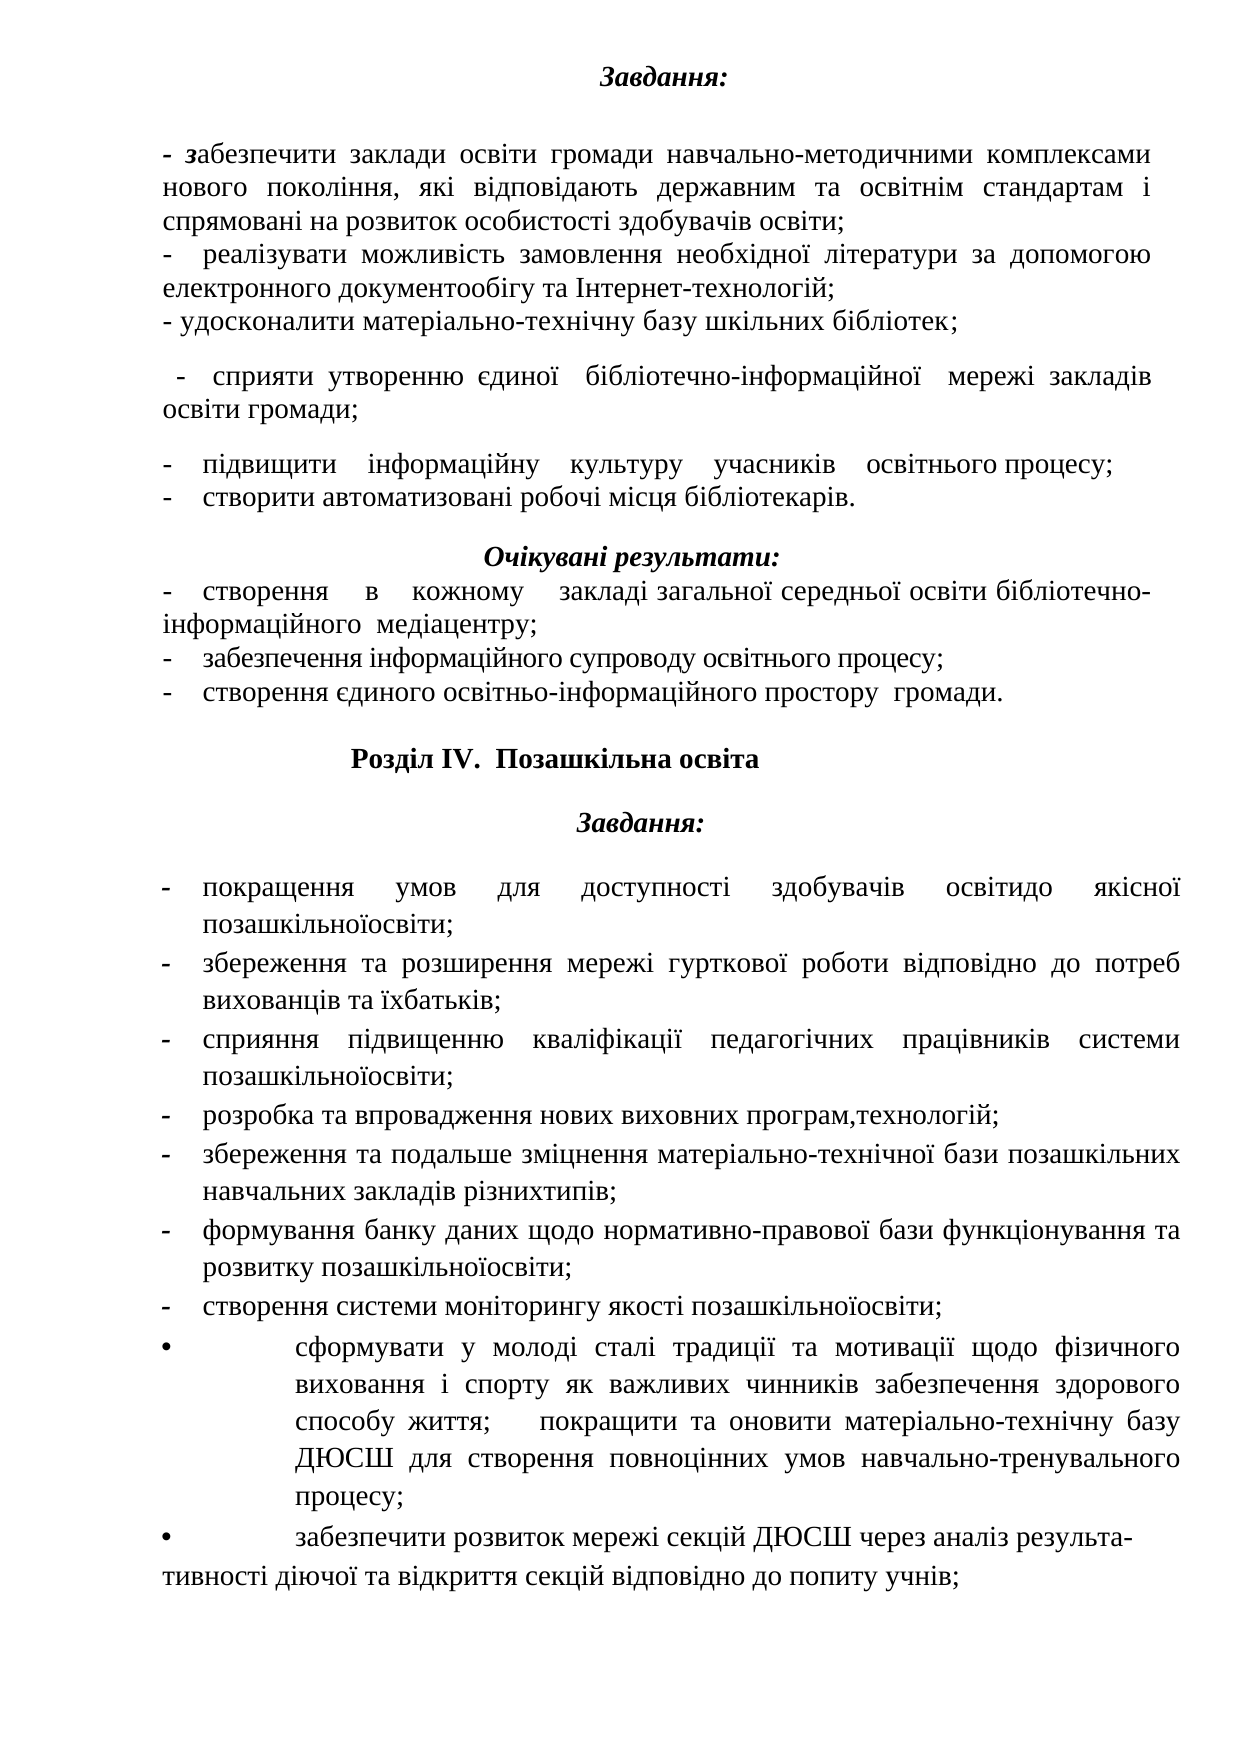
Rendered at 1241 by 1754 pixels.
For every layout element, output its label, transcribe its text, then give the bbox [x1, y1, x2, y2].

list створення в кожному закладі загальної середньої освіти бібліотечно-інформаційного медіацентру; [162, 573, 1152, 640]
subtitle Завдання: [162, 59, 1152, 93]
text - удосконалити матеріально-технічну базу шкільних бібліотек; [162, 303, 1152, 337]
text Розділ ІV. Позашкільна освіта [161, 742, 994, 775]
list підвищити інформаційну культуру учасників освітнього процесу; [162, 446, 1152, 479]
list збереження та розширення мережі гурткової роботи відповідно до потреб вихованців та їхбатьків; [161, 945, 1181, 1016]
list покращення умов для доступності здобувачів освітидо якісної позашкільноїосвіти; [161, 869, 1181, 939]
subtitle Очікувані результати: [162, 539, 1152, 573]
list сприяння підвищенню кваліфікації педагогічних працівників системи позашкільноїосвіти; [161, 1021, 1181, 1092]
list створити автоматизовані робочі місця бібліотекарів. [162, 479, 1152, 513]
text тивності діючої та відкриття секцій відповідно до попиту учнів; [162, 1558, 1181, 1591]
list розробка та впровадження нових виховних програм,технологій; [161, 1097, 1181, 1130]
text - сприяти утворенню єдиної бібліотечно-інформаційної мережі закладів освіти громади; [162, 358, 1152, 425]
list забезпечити розвиток мережі секцій ДЮСШ через аналіз результа- [161, 1519, 1181, 1553]
list реалізувати можливість замовлення необхідної літератури за допомогою електронного документообігу та Інтернет-технологій; [162, 236, 1152, 303]
text Завдання: [161, 805, 994, 839]
list створення єдиного освітньо-інформаційного простору громади. [162, 674, 1152, 708]
list забезпечення інформаційного супроводу освітнього процесу; [162, 641, 1152, 674]
list формування банку даних щодо нормативно-правової бази функціонування та розвитку позашкільноїосвіти; [161, 1212, 1181, 1282]
text - забезпечити заклади освіти громади навчально-методичними комплексами нового покоління, які відповідають державним та освітнім стандартам і спрямовані на розвиток особистості здобувачів освіти; [162, 136, 1152, 236]
list сформувати у молоді сталі традиції та мотивації щодо фізичного виховання і спорту як важливих чинників забезпечення здорового способу життя;  покращити та оновити матеріально-технічну базу ДЮСШ для створення повноцінних умов навчально-тренувального процесу; [161, 1329, 1181, 1511]
list збереження та подальше зміцнення матеріально-технічної бази позашкільних навчальних закладів різнихтипів; [161, 1136, 1181, 1206]
list створення системи моніторингу якості позашкільноїосвіти; [161, 1288, 1181, 1321]
